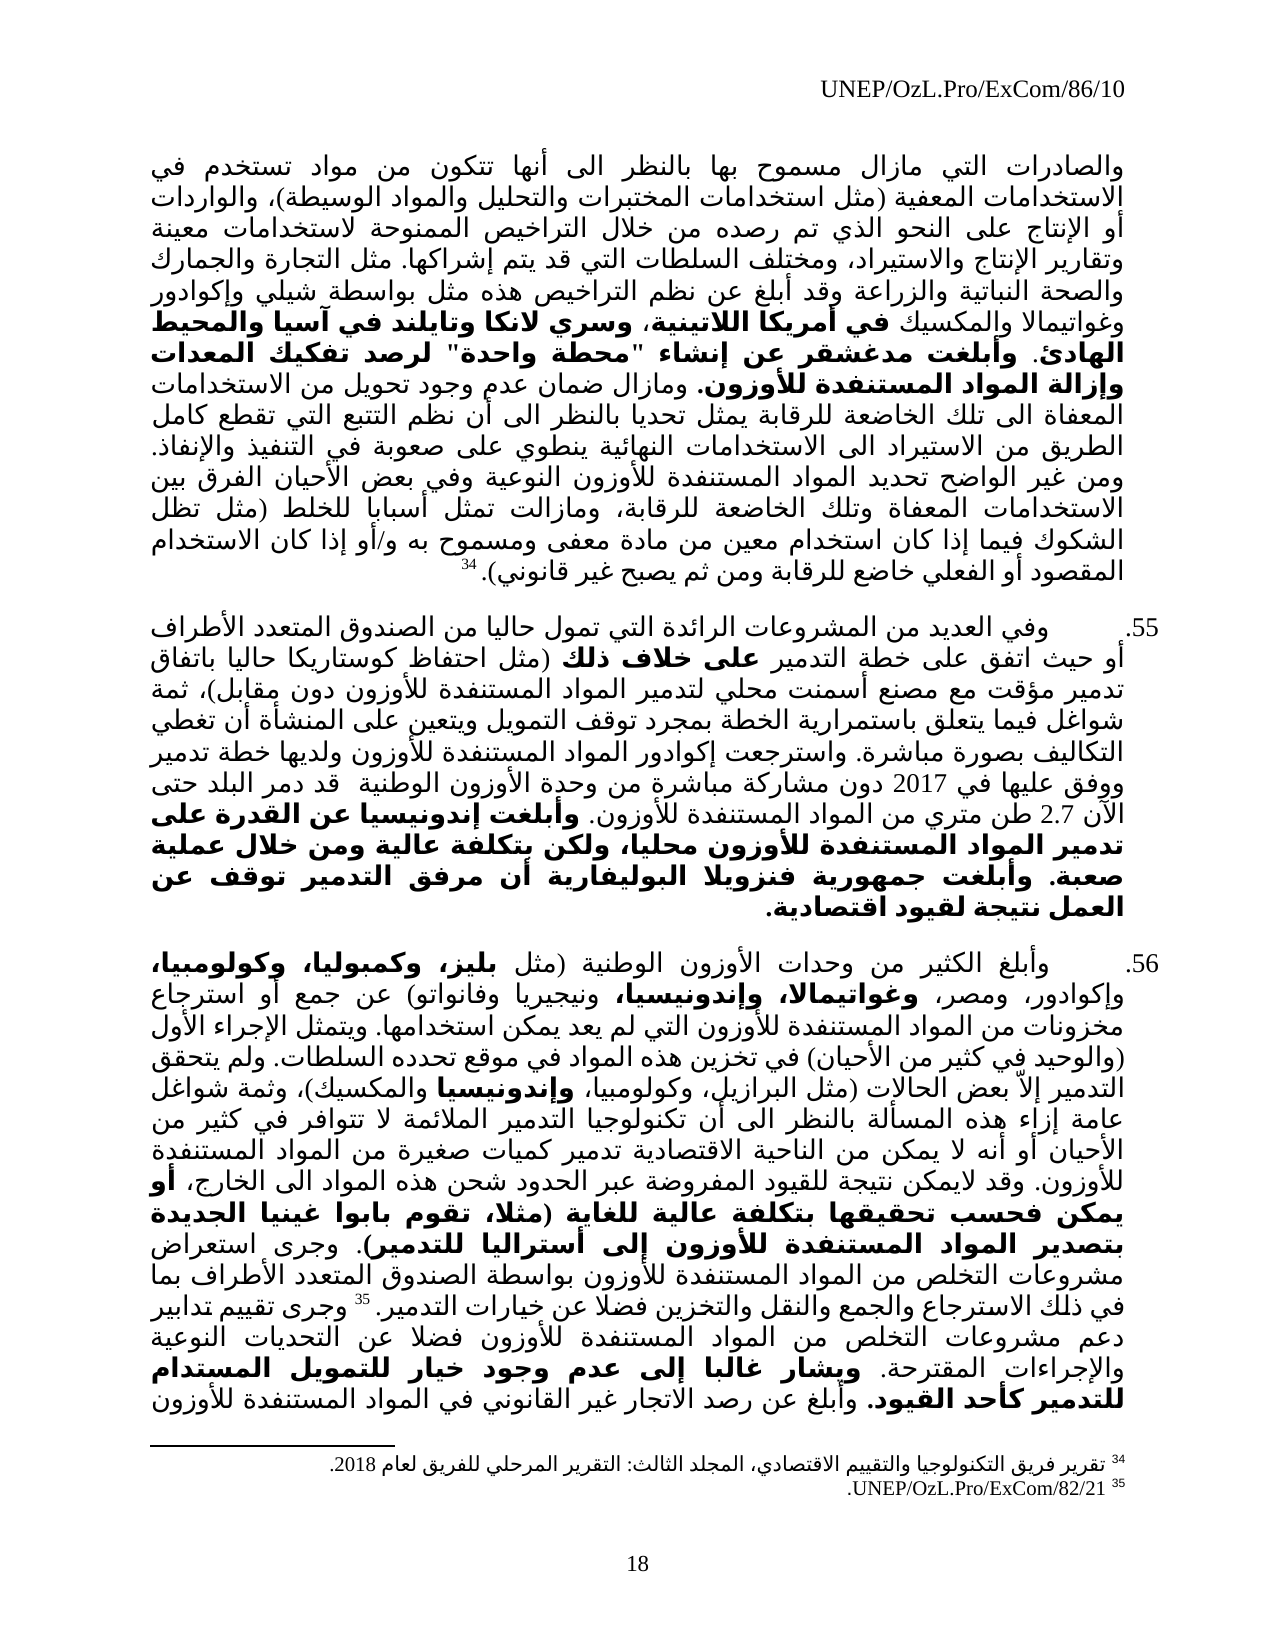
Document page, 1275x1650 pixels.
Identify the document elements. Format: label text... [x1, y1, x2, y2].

list وفي العديد من المشروعات الرائدة التي تمول حاليا من الصندوق المتعدد الأطراف أو حيث اتفق على خطة التدمير على خلاف ذلك (مثل احتفاظ كوستاريكا حاليا باتفاق تدمير مؤقت مع مصنع أسمنت محلي لتدمير المواد المستنفدة للأوزون دون مقابل)، ثمة شواغل فيما يتعلق باستمرارية الخطة بمجرد توقف التمويل ويتعين على المنشأة أن تغطي التكاليف بصورة مباشرة. واسترجعت إكوادور المواد المستنفدة للأوزون ولديها خطة تدمير ووفق عليها في 2017 دون مشاركة مباشرة من وحدة الأوزون الوطنية قد دمر البلد حتى الآن 2.7 طن متري من المواد المستنفدة للأوزون. وأبلغت إندونيسيا عن القدرة على تدمير المواد المستنفدة للأوزون محليا، ولكن بتكلفة عالية ومن خلال عملية صعبة. وأبلغت جمهورية فنزويلا البوليفارية أن مرفق التدمير توقف عن العمل نتيجة لقيود اقتصادية. [150, 611, 1125, 922]
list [150, 947, 1125, 1415]
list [150, 150, 1125, 586]
